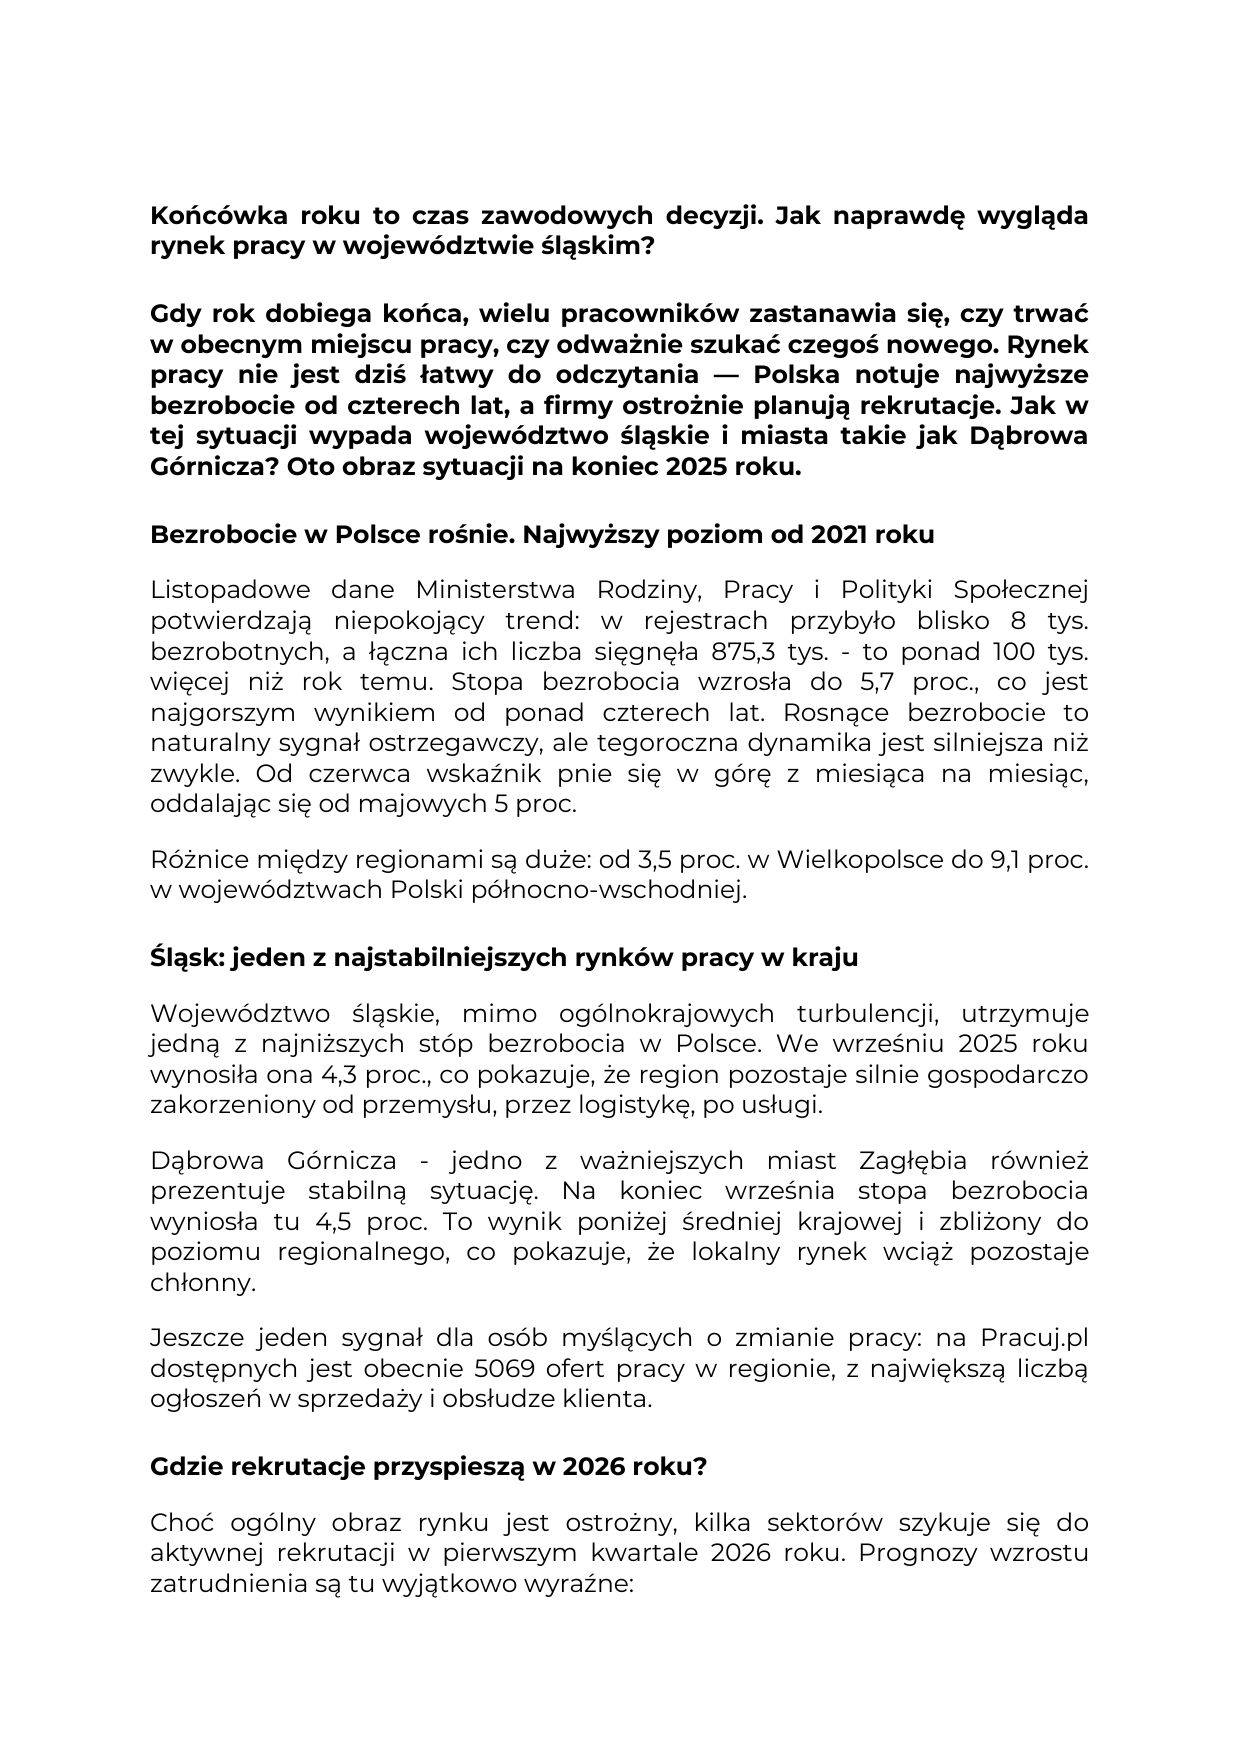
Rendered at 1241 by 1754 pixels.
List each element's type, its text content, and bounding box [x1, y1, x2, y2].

text Jeszcze jeden sygnał dla osób myślących o zmianie pracy: na Pracuj.pl dostępnych jest obecnie 5069 ofert pracy w regionie, z największą liczbą ogłoszeń w sprzedaży i obsłudze klienta. [150, 1323, 1090, 1414]
text Listopadowe dane Ministerstwa Rodziny, Pracy i Polityki Społecznej potwierdzają niepokojący trend: w rejestrach przybyło blisko 8 tys. bezrobotnych, a łączna ich liczba sięgnęła 875,3 tys. - to ponad 100 tys. więcej niż rok temu. Stopa bezrobocia wzrosła do 5,7 proc., co jest najgorszym wynikiem od ponad czterech lat. Rosnące bezrobocie to naturalny sygnał ostrzegawczy, ale tegoroczna dynamika jest silniejsza niż zwykle. Od czerwca wskaźnik pnie się w górę z miesiąca na miesiąc, oddalając się od majowych 5 proc. [150, 575, 1090, 819]
subtitle Końcówka roku to czas zawodowych decyzji. Jak naprawdę wygląda rynek pracy w województwie śląskim? [150, 200, 1090, 261]
text Różnice między regionami są duże: od 3,5 proc. w Wielkopolsce do 9,1 proc. w województwach Polski północno-wschodniej. [150, 844, 1090, 905]
text Dąbrowa Górnicza - jedno z ważniejszych miast Zagłębia również prezentuje stabilną sytuację. Na koniec września stopa bezrobocia wyniosła tu 4,5 proc. To wynik poniżej średniej krajowej i zbliżony do poziomu regionalnego, co pokazuje, że lokalny rynek wciąż pozostaje chłonny. [150, 1145, 1090, 1298]
subtitle Śląsk: jeden z najstabilniejszych rynków pracy w kraju [150, 942, 1090, 973]
text Choć ogólny obraz rynku jest ostrożny, kilka sektorów szykuje się do aktywnej rekrutacji w pierwszym kwartale 2026 roku. Prognozy wzrostu zatrudnienia są tu wyjątkowo wyraźne: [150, 1507, 1090, 1599]
subtitle Bezrobocie w Polsce rośnie. Najwyższy poziom od 2021 roku [150, 519, 1090, 550]
subtitle Gdy rok dobiega końca, wielu pracowników zastanawia się, czy trwać w obecnym miejscu pracy, czy odważnie szukać czegoś nowego. Rynek pracy nie jest dziś łatwy do odczytania — Polska notuje najwyższe bezrobocie od czterech lat, a firmy ostrożnie planują rekrutacje. Jak w tej sytuacji wypada województwo śląskie i miasta takie jak Dąbrowa Górnicza? Oto obraz sytuacji na koniec 2025 roku. [150, 298, 1090, 482]
text Województwo śląskie, mimo ogólnokrajowych turbulencji, utrzymuje jedną z najniższych stóp bezrobocia w Polsce. We wrześniu 2025 roku wynosiła ona 4,3 proc., co pokazuje, że region pozostaje silnie gospodarczo zakorzeniony od przemysłu, przez logistykę, po usługi. [150, 998, 1090, 1120]
subtitle Gdzie rekrutacje przyspieszą w 2026 roku? [150, 1452, 1090, 1482]
